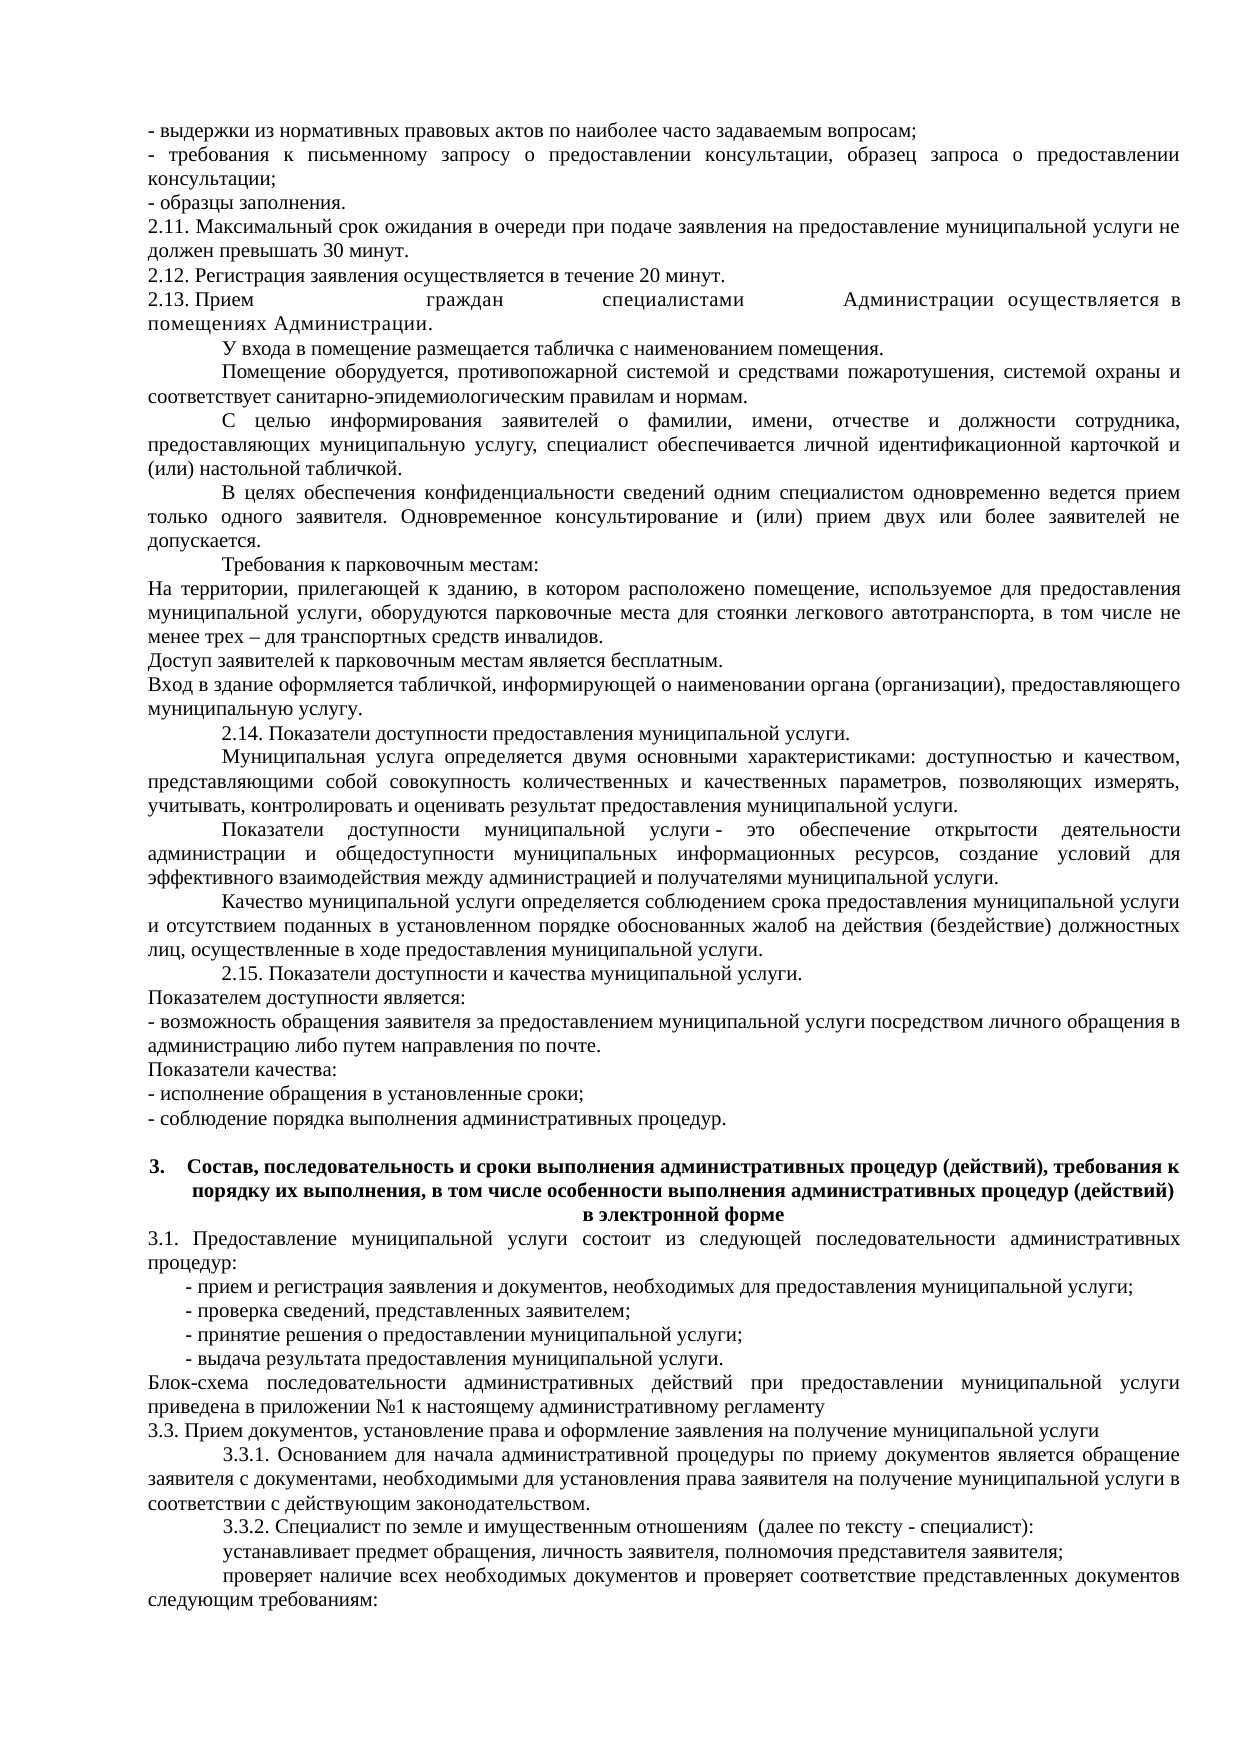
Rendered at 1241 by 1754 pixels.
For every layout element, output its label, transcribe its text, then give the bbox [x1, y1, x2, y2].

text 2.15. Показатели доступности и качества муниципальной услуги. [148, 961, 1181, 985]
text 2.14. Показатели доступности предоставления муниципальной услуги. [148, 720, 1181, 744]
text Показатели качества: [148, 1057, 1181, 1081]
text Показателем доступности является: [148, 985, 1181, 1009]
text Помещение оборудуется, противопожарной системой и средствами пожаротушения, системой охраны и соответствует санитарно-эпидемиологическим правилам и нормам. [148, 359, 1181, 408]
text - требования к письменному запросу о предоставлении консультации, образец запроса о предоставлении консультации; [148, 142, 1181, 190]
list Состав, последовательность и сроки выполнения административных процедур (действий), требования к порядку их выполнения, в том числе особенности выполнения административных процедур (действий) в электронной форме [148, 1153, 1181, 1226]
text - возможность обращения заявителя за предоставлением муниципальной услуги посредством личного обращения в администрацию либо путем направления по почте. [148, 1009, 1181, 1057]
text - исполнение обращения в установленные сроки; [148, 1081, 1181, 1105]
text 2.13. Прием граждан специалистами Администрации осуществляется в помещениях Администрации. [148, 287, 1181, 335]
text 2.12. Регистрация заявления осуществляется в течение 20 минут. [148, 262, 1181, 287]
text проверяет наличие всех необходимых документов и проверяет соответствие представленных документов следующим требованиям: [148, 1563, 1181, 1611]
text - образцы заполнения. [148, 190, 1181, 214]
text устанавливает предмет обращения, личность заявителя, полномочия представителя заявителя; [148, 1538, 1181, 1563]
text Требования к парковочным местам: [148, 552, 1181, 576]
text - выдержки из нормативных правовых актов по наиболее часто задаваемым вопросам; [148, 118, 1181, 142]
text На территории, прилегающей к зданию, в котором расположено помещение, используемое для предоставления муниципальной услуги, оборудуются парковочные места для стоянки легкового автотранспорта, в том числе не менее трех – для транспортных средств инвалидов. [148, 576, 1181, 648]
text Доступ заявителей к парковочным местам является бесплатным. [148, 648, 1181, 672]
list - прием и регистрация заявления и документов, необходимых для предоставления муниципальной услуги; [185, 1274, 1181, 1298]
text Муниципальная услуга определяется двумя основными характеристиками: доступностью и качеством, представляющими собой совокупность количественных и качественных параметров, позволяющих измерять, учитывать, контролировать и оценивать результат предоставления муниципальной услуги. [148, 744, 1181, 817]
text 3.3. Прием документов, установление права и оформление заявления на получение муниципальной услуги [148, 1418, 1181, 1442]
text С целью информирования заявителей о фамилии, имени, отчестве и должности сотрудника, предоставляющих муниципальную услугу, специалист обеспечивается личной идентификационной карточкой и (или) настольной табличкой. [148, 408, 1181, 480]
list - проверка сведений, представленных заявителем; [185, 1298, 1181, 1322]
text Блок-схема последовательности административных действий при предоставлении муниципальной услуги приведена в приложении №1 к настоящему административному регламенту [148, 1370, 1181, 1418]
text 3.3.1. Основанием для начала административной процедуры по приему документов является обращение заявителя с документами, необходимыми для установления права заявителя на получение муниципальной услуги в соответствии с действующим законодательством. [148, 1442, 1181, 1514]
text У входа в помещение размещается табличка с наименованием помещения. [148, 335, 1181, 359]
list - принятие решения о предоставлении муниципальной услуги; [185, 1322, 1181, 1346]
text В целях обеспечения конфиденциальности сведений одним специалистом одновременно ведется прием только одного заявителя. Одновременное консультирование и (или) прием двух или более заявителей не допускается. [148, 480, 1181, 552]
text Качество муниципальной услуги определяется соблюдением срока предоставления муниципальной услуги и отсутствием поданных в установленном порядке обоснованных жалоб на действия (бездействие) должностных лиц, осуществленные в ходе предоставления муниципальной услуги. [148, 889, 1181, 961]
list - выдача результата предоставления муниципальной услуги. [185, 1346, 1181, 1370]
text Показатели доступности муниципальной услуги - это обеспечение открытости деятельности администрации и общедоступности муниципальных информационных ресурсов, создание условий для эффективного взаимодействия между администрацией и получателями муниципальной услуги. [148, 817, 1181, 889]
text 2.11. Максимальный срок ожидания в очереди при подаче заявления на предоставление муниципальной услуги не должен превышать 30 минут. [148, 214, 1181, 262]
text - соблюдение порядка выполнения административных процедур. [148, 1105, 1181, 1129]
text 3.3.2. Специалист по земле и имущественным отношениям (далее по тексту - специалист): [148, 1514, 1181, 1538]
list Предоставление муниципальной услуги состоит из следующей последовательности административных процедур: [148, 1226, 1181, 1274]
text Вход в здание оформляется табличкой, информирующей о наименовании органа (организации), предоставляющего муниципальную услугу. [148, 672, 1181, 720]
